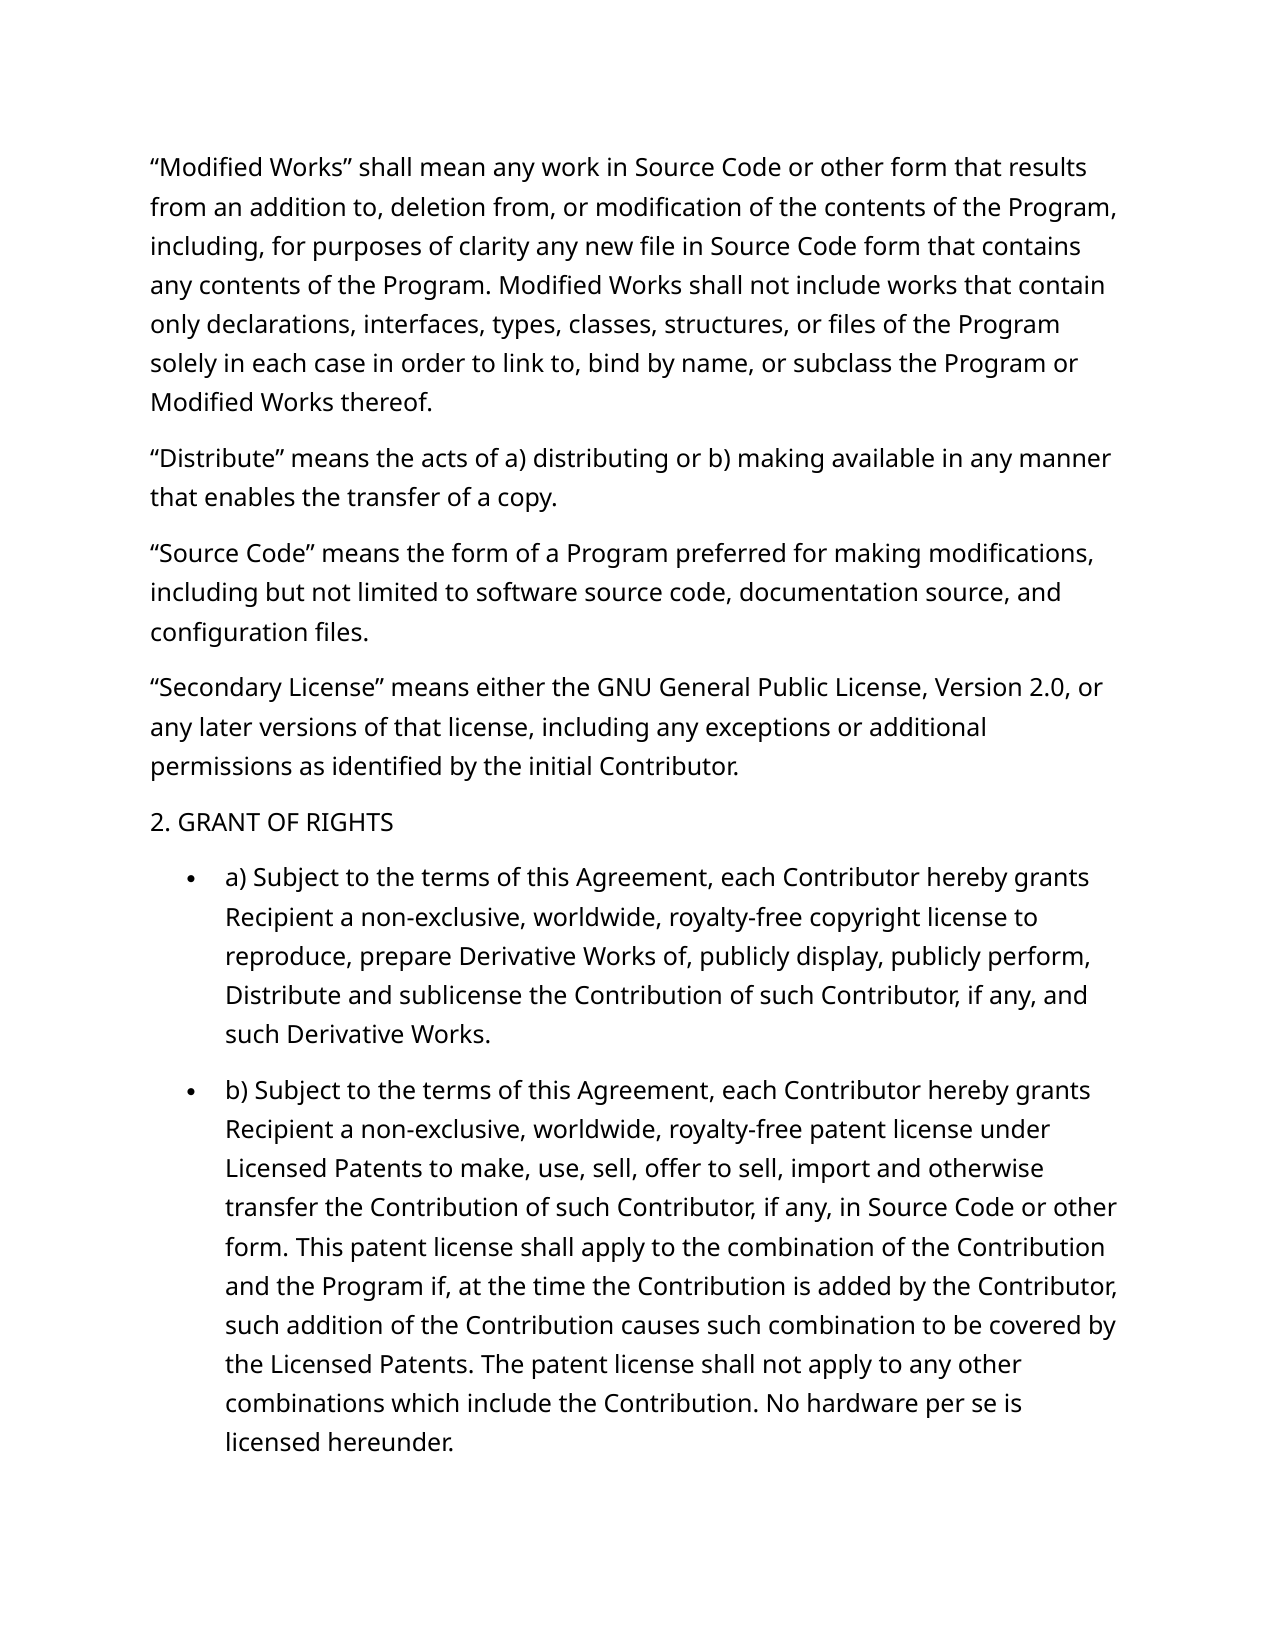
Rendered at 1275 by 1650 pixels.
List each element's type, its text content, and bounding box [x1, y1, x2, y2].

list b) Subject to the terms of this Agreement, each Contributor hereby grants Recipient a non-exclusive, worldwide, royalty-free patent license under Licensed Patents to make, use, sell, offer to sell, import and otherwise transfer the Contribution of such Contributor, if any, in Source Code or other form. This patent license shall apply to the combination of the Contribution and the Program if, at the time the Contribution is added by the Contributor, such addition of the Contribution causes such combination to be covered by the Licensed Patents. The patent license shall not apply to any other combinations which include the Contribution. No hardware per se is licensed hereunder. [187, 1072, 1125, 1459]
list a) Subject to the terms of this Agreement, each Contributor hereby grants Recipient a non-exclusive, worldwide, royalty-free copyright license to reproduce, prepare Derivative Works of, publicly display, publicly perform, Distribute and sublicense the Contribution of such Contributor, if any, and such Derivative Works. [187, 860, 1125, 1051]
text “Modified Works” shall mean any work in Source Code or other form that results from an addition to, deletion from, or modification of the contents of the Program, including, for purposes of clarity any new file in Source Code form that contains any contents of the Program. Modified Works shall not include works that contain only declarations, interfaces, types, classes, structures, or files of the Program solely in each case in order to link to, bind by name, or subclass the Program or Modified Works thereof. [150, 150, 1125, 419]
text 2. GRANT OF RIGHTS [150, 804, 1125, 838]
text “Distribute” means the acts of a) distributing or b) making available in any manner that enables the transfer of a copy. [150, 441, 1125, 514]
text “Source Code” means the form of a Program preferred for making modifications, including but not limited to software source code, documentation source, and configuration files. [150, 536, 1125, 648]
text “Secondary License” means either the GNU General Public License, Version 2.0, or any later versions of that license, including any exceptions or additional permissions as identified by the initial Contributor. [150, 670, 1125, 782]
